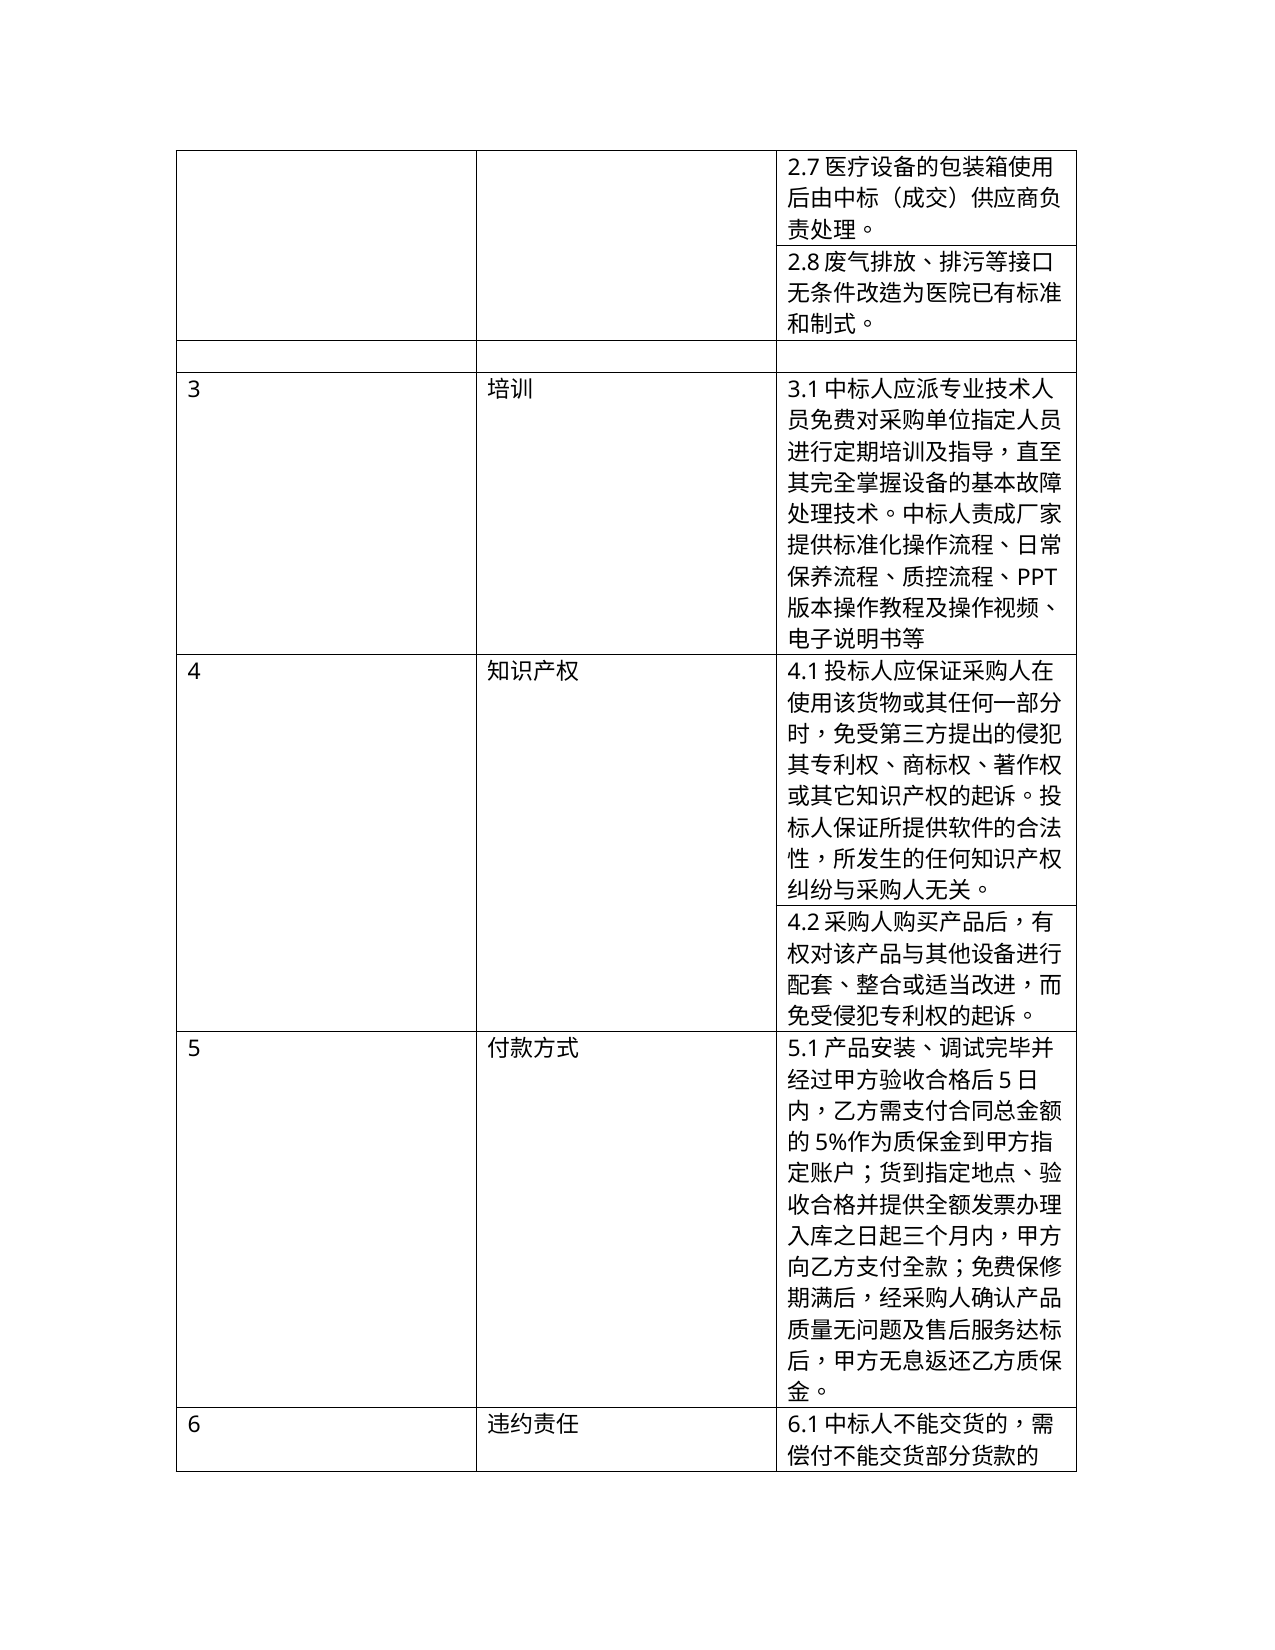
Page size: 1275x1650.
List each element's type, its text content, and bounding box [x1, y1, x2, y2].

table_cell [777, 1408, 1076, 1471]
table_cell 4.1投标人应保证采购人在使用该货物或其任何一部分时，免受第三方提出的侵犯其专利权、商标权、著作权或其它知识产权的起诉。投标人保证所提供软件的合法性，所发生的任何知识产权纠纷与采购人无关。 [777, 655, 1076, 905]
table_cell 4 [177, 655, 476, 1031]
table_cell 4.2采购人购买产品后，有权对该产品与其他设备进行配套、整合或适当改进，而免受侵犯专利权的起诉。 [777, 906, 1076, 1031]
table_cell 6 [177, 1408, 476, 1471]
table_cell 3 [177, 373, 476, 654]
table_cell [177, 341, 476, 372]
table_cell 5.1产品安装、调试完毕并经过甲方验收合格后5日内，乙方需支付合同总金额的5%作为质保金到甲方指定账户；货到指定地点、验收合格并提供全额发票办理入库之日起三个月内，甲方向乙方支付全款；免费保修期满后，经采购人确认产品质量无问题及售后服务达标后，甲方无息返还乙方质保金。 [777, 1032, 1076, 1407]
table_cell 知识产权 [477, 655, 776, 1031]
table_cell 2.8废气排放、排污等接口无条件改造为医院已有标准和制式。 [777, 246, 1076, 339]
table_cell 3.1中标人应派专业技术人员免费对采购单位指定人员进行定期培训及指导，直至其完全掌握设备的基本故障处理技术。中标人责成厂家提供标准化操作流程、日常保养流程、质控流程、PPT版本操作教程及操作视频、电子说明书等 [777, 373, 1076, 654]
table_cell 培训 [477, 373, 776, 654]
table_cell 付款方式 [477, 1032, 776, 1407]
table_cell [777, 341, 1076, 372]
table_cell 2.7医疗设备的包装箱使用后由中标（成交）供应商负责处理。 [777, 151, 1076, 245]
table_cell 5 [177, 1032, 476, 1407]
table_cell [477, 341, 776, 372]
table_cell 违约责任 [477, 1408, 776, 1471]
